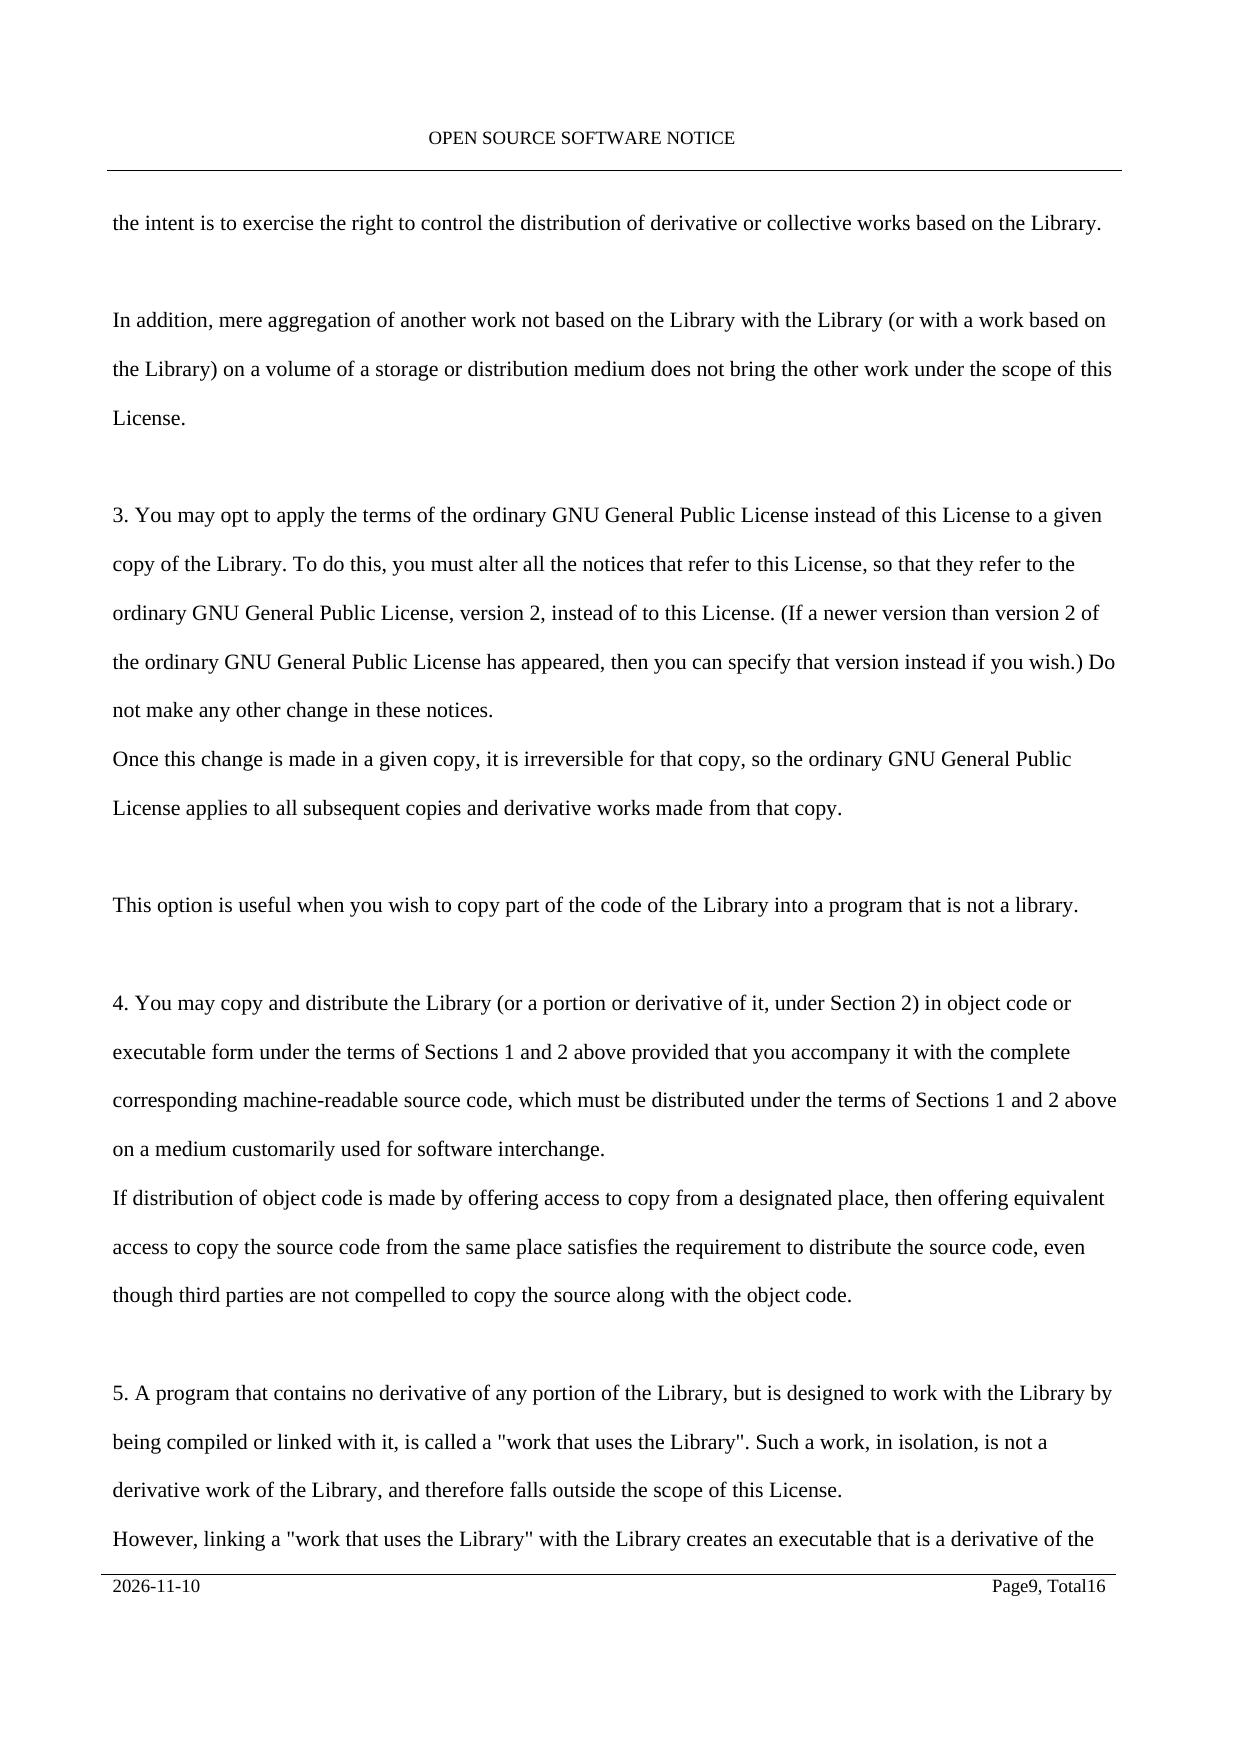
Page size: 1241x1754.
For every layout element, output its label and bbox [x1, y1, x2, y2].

text [112, 206, 1128, 1555]
